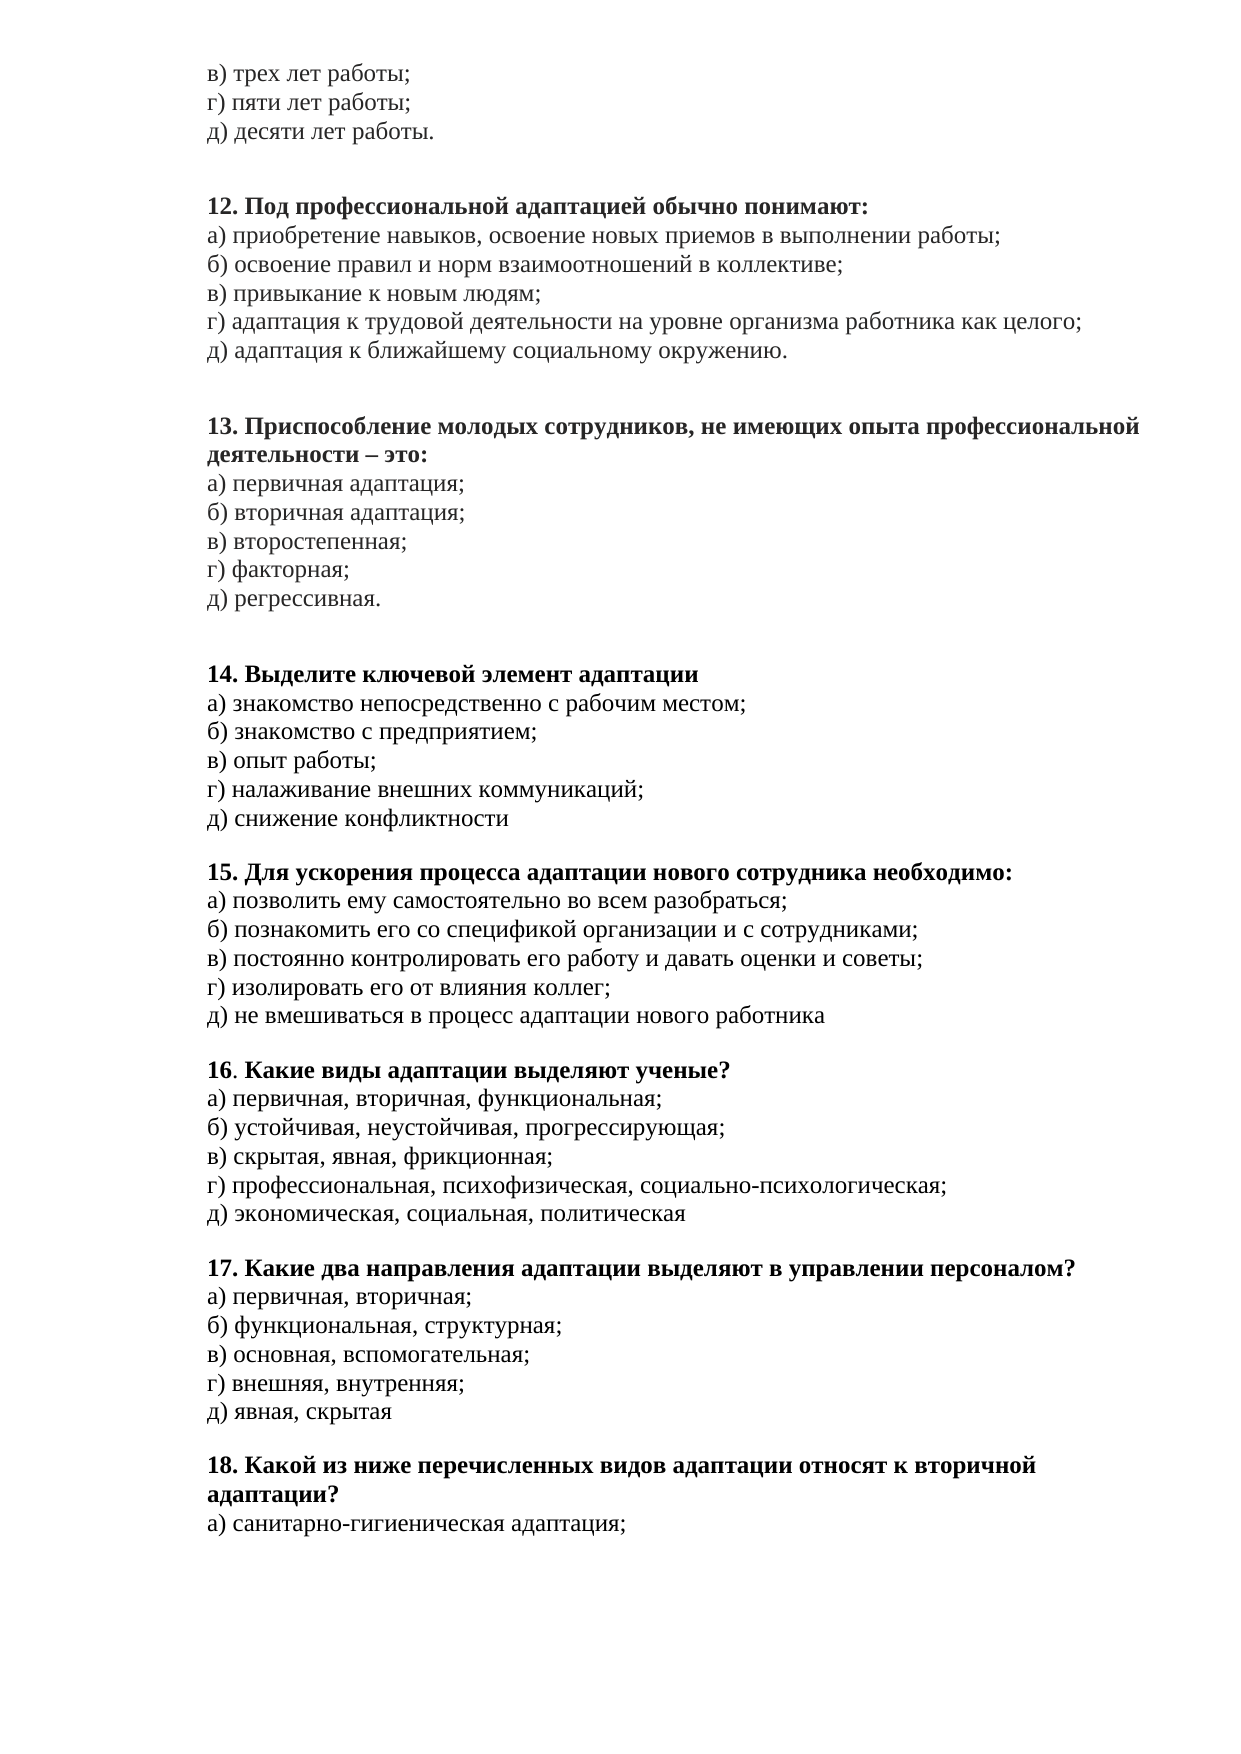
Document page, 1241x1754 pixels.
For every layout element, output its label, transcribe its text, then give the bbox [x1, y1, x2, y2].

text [207, 1451, 1167, 1537]
text 13. Приспособление молодых сотрудников, не имеющих опыта профессиональной деятельности – это: а) первичная адаптация; б) вторичная адаптация; в) второстепенная; г) факторная; д) регрессивная. [207, 411, 1167, 612]
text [207, 58, 1167, 144]
text 14. Выделите ключевой элемент адаптации а) знакомство непосредственно с рабочим местом; б) знакомство с предприятием; в) опыт работы; г) налаживание внешних коммуникаций; д) снижение конфликтности [207, 659, 1167, 831]
text 16. Какие виды адаптации выделяют ученые? а) первичная, вторичная, функциональная; б) устойчивая, неустойчивая, прогрессирующая; в) скрытая, явная, фрикционная; г) профессиональная, психофизическая, социально-психологическая; д) экономическая, социальная, политическая [207, 1055, 1167, 1227]
text 17. Какие два направления адаптации выделяют в управлении персоналом? а) первичная, вторичная; б) функциональная, структурная; в) основная, вспомогательная; г) внешняя, внутренняя; д) явная, скрытая [207, 1253, 1167, 1425]
text 12. Под профессиональной адаптацией обычно понимают: а) приобретение навыков, освоение новых приемов в выполнении работы; б) освоение правил и норм взаимоотношений в коллективе; в) привыкание к новым людям; г) адаптация к трудовой деятельности на уровне организма работника как целого; д) адаптация к ближайшему социальному окружению. [207, 191, 1167, 364]
text 15. Для ускорения процесса адаптации нового сотрудника необходимо: а) позволить ему самостоятельно во всем разобраться; б) познакомить его со спецификой организации и с сотрудниками; в) постоянно контролировать его работу и давать оценки и советы; г) изолировать его от влияния коллег; д) не вмешиваться в процесс адаптации нового работника [207, 857, 1167, 1029]
